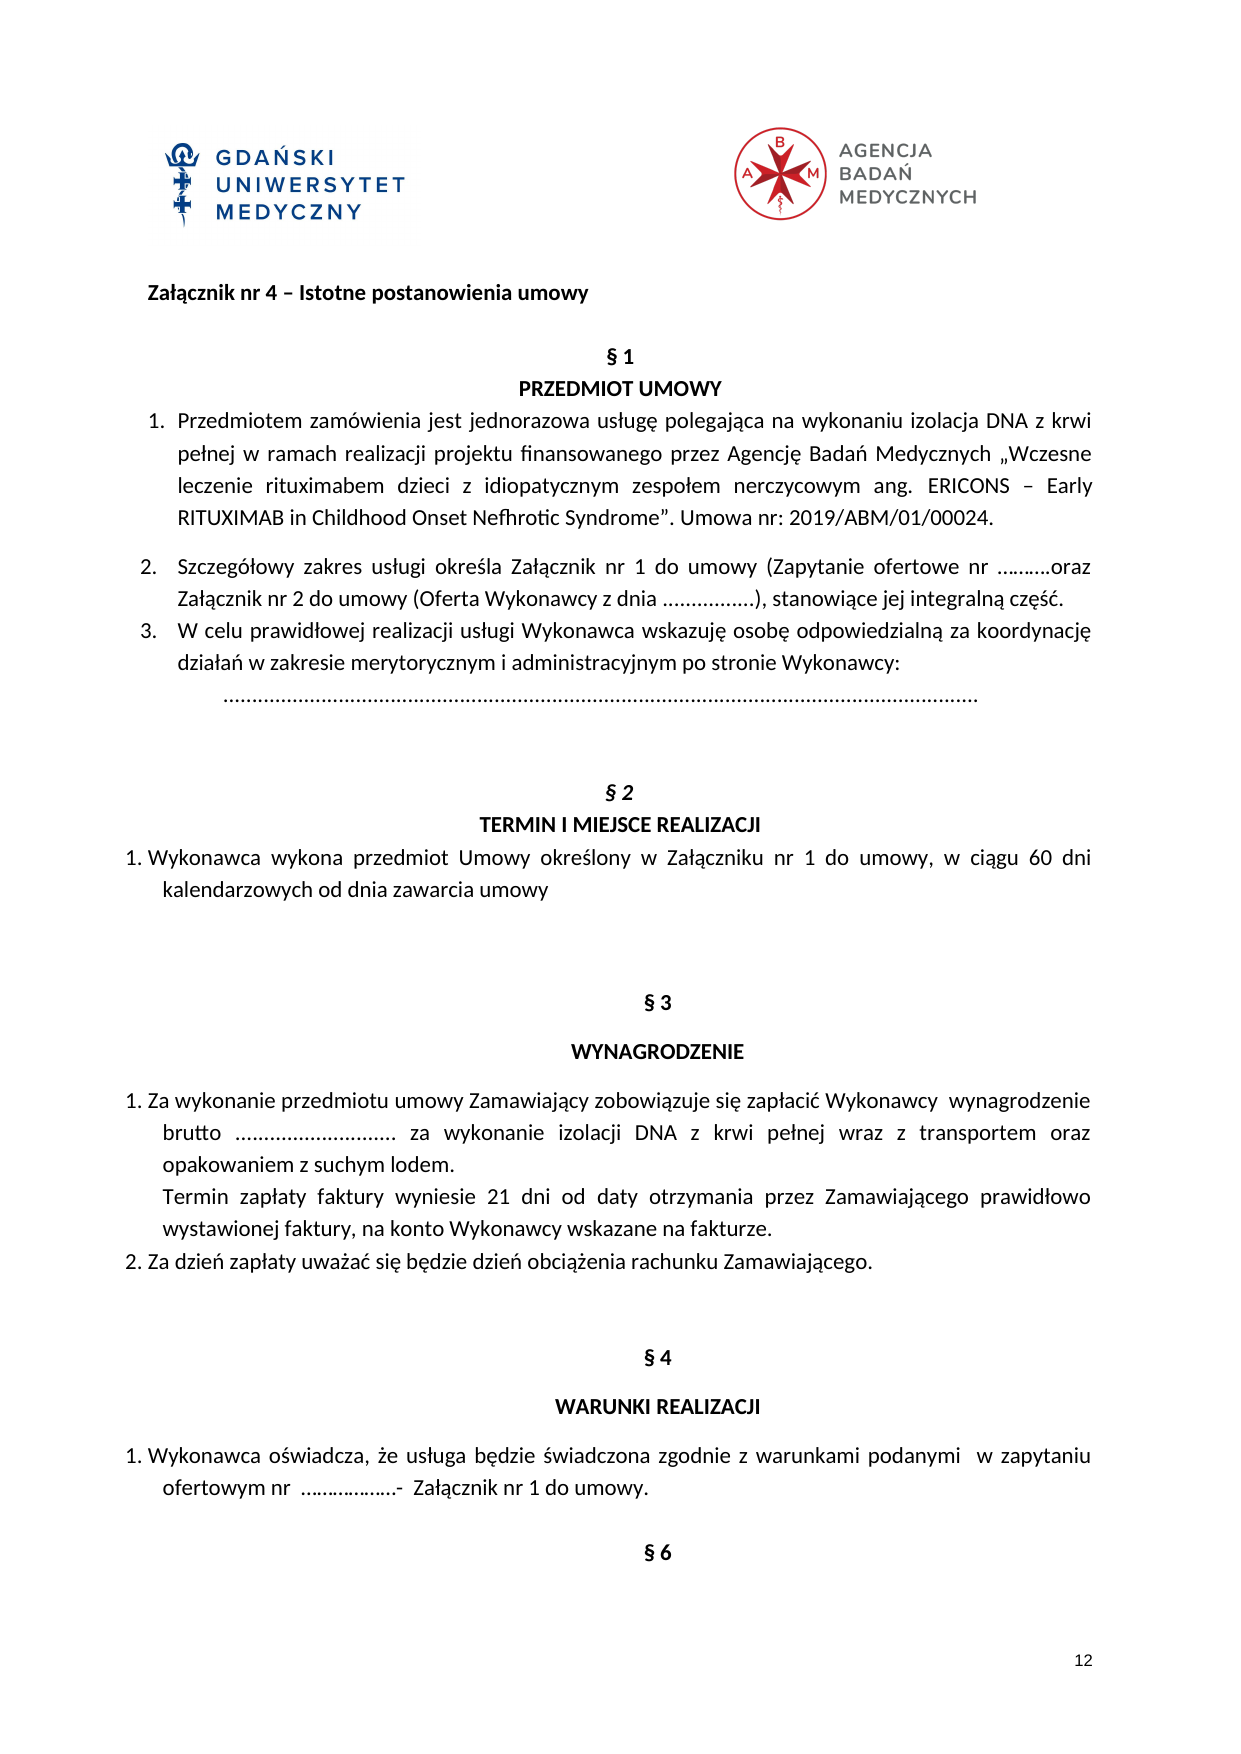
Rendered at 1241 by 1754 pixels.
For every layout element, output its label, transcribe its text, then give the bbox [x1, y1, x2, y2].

text Termin zapłaty faktury wyniesie 21 dni od daty otrzymania przez Zamawiającego prawidłowo wystawionej faktury, na konto Wykonawcy wskazane na fakturze. [162, 1182, 1093, 1243]
text § 4 [223, 1343, 1093, 1371]
list Szczegółowy zakres usługi określa Załącznik nr 1 do umowy (Zapytanie ofertowe nr ……….oraz Załącznik nr 2 do umowy (Oferta Wykonawcy z dnia ................), stanowiące jej integralną część. [140, 552, 1093, 612]
list Wykonawca wykona przedmiot Umowy określony w Załączniku nr 1 do umowy, w ciągu 60 dni kalendarzowych od dnia zawarcia umowy [125, 843, 1093, 903]
list W celu prawidłowej realizacji usługi Wykonawca wskazuję osobę odpowiedzialną za koordynację działań w zakresie merytorycznym i administracyjnym po stronie Wykonawcy: [140, 616, 1093, 676]
text § 2 [148, 778, 1093, 806]
picture [147, 125, 422, 246]
text § 1 [148, 342, 1093, 370]
text WYNAGRODZENIE [223, 1037, 1093, 1065]
text § 6 [223, 1538, 1093, 1566]
picture [721, 101, 986, 246]
text ................................................................................................................................... [223, 681, 1093, 709]
text § 3 [223, 988, 1093, 1016]
list Za wykonanie przedmiotu umowy Zamawiający zobowiązuje się zapłacić Wykonawcy wynagrodzenie brutto ............................ za wykonanie izolacji DNA z krwi pełnej wraz z transportem oraz opakowaniem z suchym lodem. [125, 1086, 1093, 1178]
list Przedmiotem zamówienia jest jednorazowa usługę polegająca na wykonaniu izolacja DNA z krwi pełnej w ramach realizacji projektu finansowanego przez Agencję Badań Medycznych „Wczesne leczenie rituximabem dzieci z idiopatycznym zespołem nerczycowym ang. ERICONS – Early RITUXIMAB in Childhood Onset Nefhrotic Syndrome”. Umowa nr: 2019/ABM/01/00024. [148, 406, 1093, 531]
text WARUNKI REALIZACJI [223, 1392, 1093, 1420]
list Za dzień zapłaty uważać się będzie dzień obciążenia rachunku Zamawiającego. [125, 1247, 1093, 1275]
list Wykonawca oświadcza, że usługa będzie świadczona zgodnie z warunkami podanymi w zapytaniu ofertowym nr ………………- Załącznik nr 1 do umowy. [125, 1441, 1093, 1501]
text PRZEDMIOT UMOWY [148, 374, 1093, 402]
text Załącznik nr 4 – Istotne postanowienia umowy [148, 278, 1093, 306]
text TERMIN I MIEJSCE REALIZACJI [148, 811, 1093, 838]
